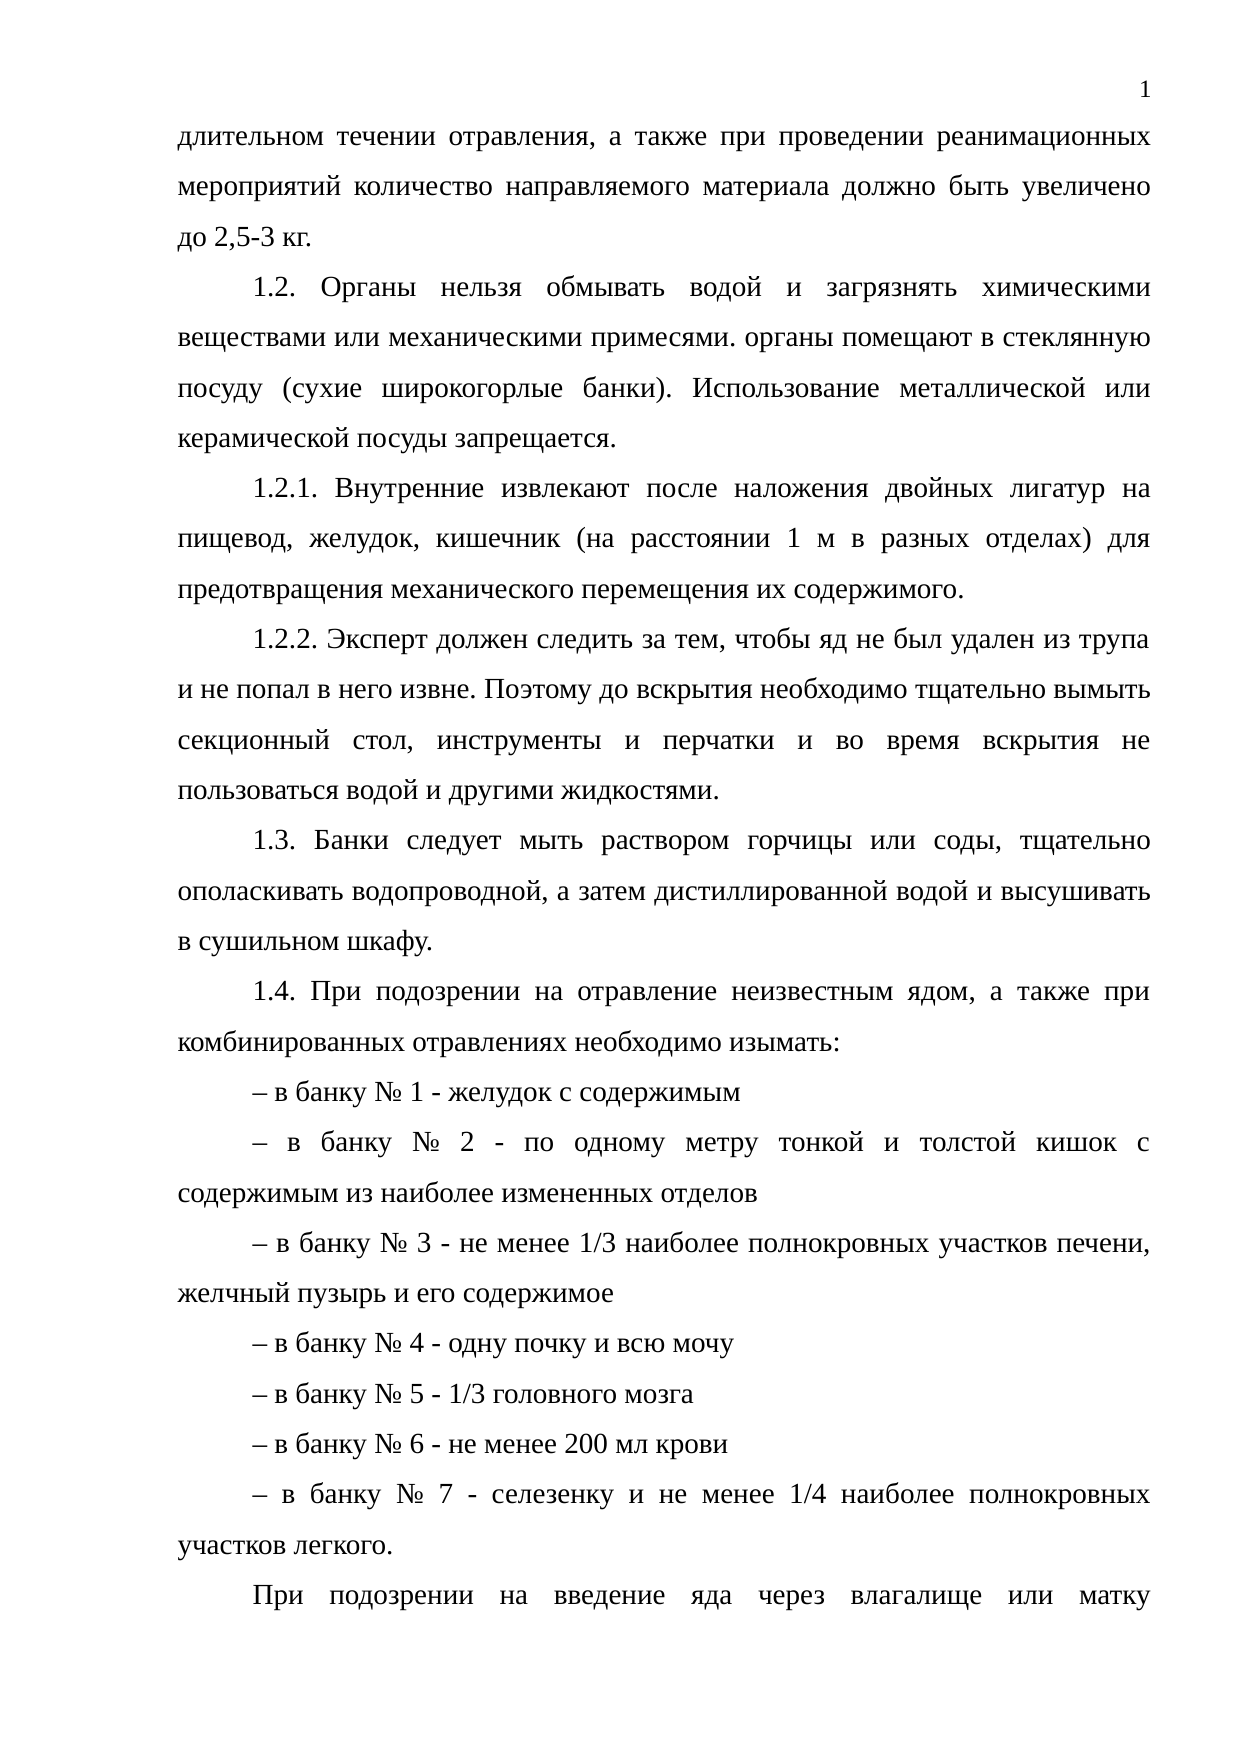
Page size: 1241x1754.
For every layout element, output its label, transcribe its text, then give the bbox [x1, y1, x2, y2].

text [177, 1577, 1152, 1611]
text – в банку № 7 - селезенку и не менее 1/4 наиболее полнокровных участков легкого. [177, 1477, 1152, 1560]
text – в банку № 2 - по одному метру тонкой и толстой кишок с содержимым из наиболее измененных отделов [177, 1124, 1152, 1208]
text – в банку № 5 - 1/3 головного мозга [177, 1376, 1152, 1409]
text – в банку № 3 - не менее 1/3 наиболее полнокровных участков печени, желчный пузырь и его содержимое [177, 1225, 1152, 1309]
text – в банку № 1 - желудок с содержимым [177, 1074, 1152, 1108]
text 1.2.2. Эксперт должен следить за тем, чтобы яд не был удален из трупа и не попал в него извне. Поэтому до вскрытия необходимо тщательно вымыть секционный стол, инструменты и перчатки и во время вскрытия не пользоваться водой и другими жидкостями. [177, 621, 1152, 806]
text – в банку № 6 - не менее 200 мл крови [177, 1426, 1152, 1460]
text 1.4. При подозрении на отравление неизвестным ядом, а также при комбинированных отравлениях необходимо изымать: [177, 973, 1152, 1057]
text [177, 118, 1152, 252]
text – в банку № 4 - одну почку и всю мочу [177, 1326, 1152, 1359]
text 1.2.1. Внутренние извлекают после наложения двойных лигатур на пищевод, желудок, кишечник (на расстоянии в разных отделах) для предотвращения механического перемещения их содержимого. [177, 470, 1152, 604]
text 1.3. Банки следует мыть раствором горчицы или соды, тщательно ополаскивать водопроводной, а затем дистиллированной водой и высушивать в сушильном шкафу. [177, 822, 1152, 957]
text 1.2. Органы нельзя обмывать водой и загрязнять химическими веществами или механическими примесями. органы помещают в стеклянную посуду (сухие широкогорлые банки). Использование металлической или керамической посуды запрещается. [177, 269, 1152, 453]
